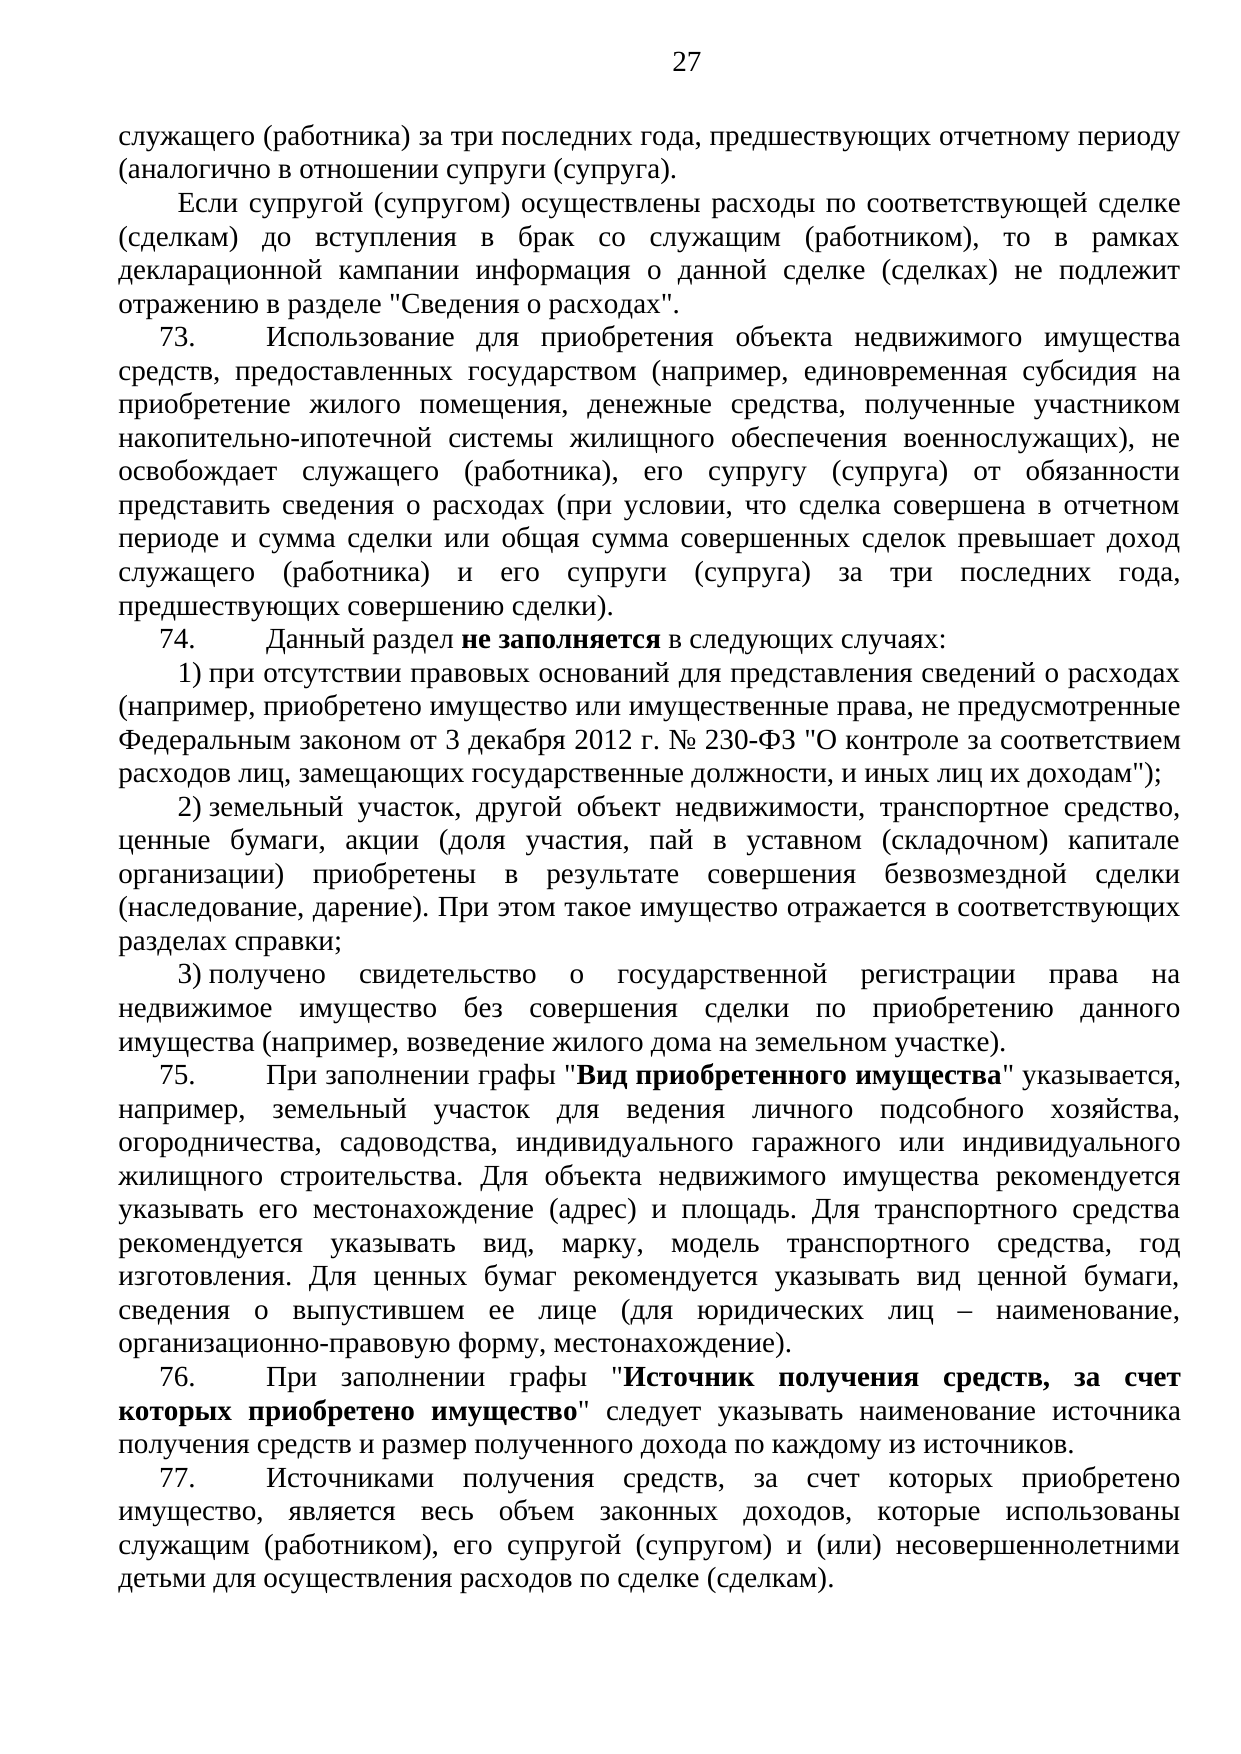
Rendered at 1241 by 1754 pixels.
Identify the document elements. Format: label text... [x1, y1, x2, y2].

list 1) при отсутствии правовых оснований для представления сведений о расходах (например, приобретено имущество или имущественные права, не предусмотренные Федеральным законом от 3 декабря 2012 г. № 230-ФЗ "О контроле за соответствием расходов лиц, замещающих государственные должности, и иных лиц их доходам"); [118, 655, 1181, 789]
list При заполнении графы "Вид приобретенного имущества" указывается, например, земельный участок для ведения личного подсобного хозяйства, огородничества, садоводства, индивидуального гаражного или индивидуального жилищного строительства. Для объекта недвижимого имущества рекомендуется указывать его местонахождение (адрес) и площадь. Для транспортного средства рекомендуется указывать вид, марку, модель транспортного средства, год изготовления. Для ценных бумаг рекомендуется указывать вид ценной бумаги, сведения о выпустившем ее лице (для юридических лиц – наименование, организационно-правовую форму, местонахождение). [118, 1057, 1181, 1359]
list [118, 118, 1181, 185]
list Если супругой (супругом) осуществлены расходы по соответствующей сделке (сделкам) до вступления в брак со служащим (работником), то в рамках декларационной кампании информация о данной сделке (сделках) не подлежит отражению в разделе "Сведения о расходах". [118, 185, 1181, 319]
list Использование для приобретения объекта недвижимого имущества средств, предоставленных государством (например, единовременная субсидия на приобретение жилого помещения, денежные средства, полученные участником накопительно-ипотечной системы жилищного обеспечения военнослужащих), не освобождает служащего (работника), его супругу (супруга) от обязанности представить сведения о расходах (при условии, что сделка совершена в отчетном периоде и сумма сделки или общая сумма совершенных сделок превышает доход служащего (работника) и его супруги (супруга) за три последних года, предшествующих совершению сделки). [118, 319, 1181, 621]
list Данный раздел не заполняется в следующих случаях: [118, 621, 1181, 655]
list Источниками получения средств, за счет которых приобретено имущество, является весь объем законных доходов, которые использованы служащим (работником), его супругой (супругом) и (или) несовершеннолетними детьми для осуществления расходов по сделке (сделкам). [118, 1460, 1181, 1594]
list При заполнении графы "Источник получения средств, за счет которых приобретено имущество" следует указывать наименование источника получения средств и размер полученного дохода по каждому из источников. [118, 1359, 1181, 1460]
text 3) получено свидетельство о государственной регистрации права на недвижимое имущество без совершения сделки по приобретению данного имущества (например, возведение жилого дома на земельном участке). [118, 957, 1181, 1057]
text 2) земельный участок, другой объект недвижимости, транспортное средство, ценные бумаги, акции (доля участия, пай в уставном (складочном) капитале организации) приобретены в результате совершения безвозмездной сделки (наследование, дарение). При этом такое имущество отражается в соответствующих разделах справки; [118, 789, 1181, 957]
